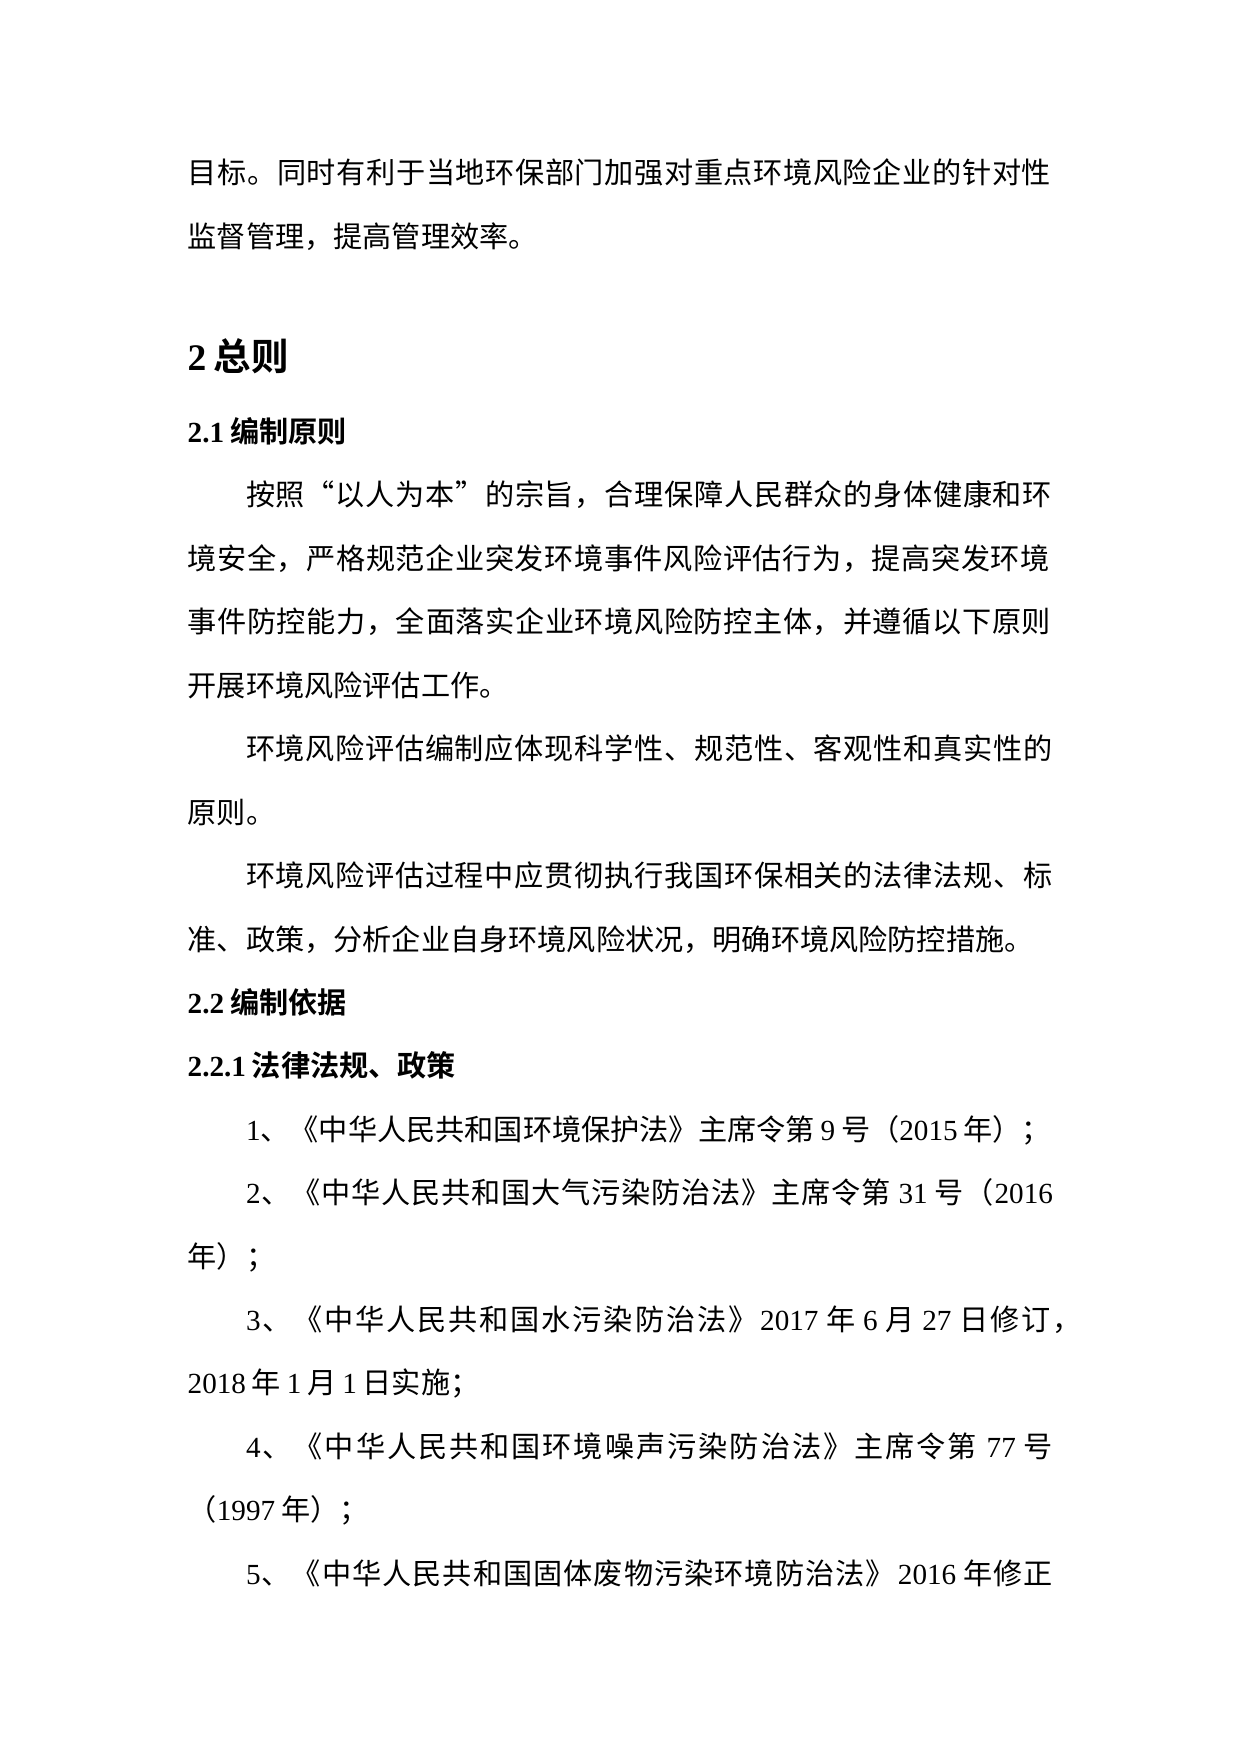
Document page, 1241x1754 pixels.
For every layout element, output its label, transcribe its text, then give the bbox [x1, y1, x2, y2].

subtitle 2.2编制依据 [187, 979, 1053, 1022]
text 4、《中华人民共和国环境噪声污染防治法》主席令第77号（1997年）； [187, 1423, 1053, 1529]
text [187, 1550, 1053, 1593]
text 环境风险评估过程中应贯彻执行我国环保相关的法律法规、标准、政策，分析企业自身环境风险状况，明确环境风险防控措施。 [187, 853, 1053, 958]
text 按照“以人为本”的宗旨，合理保障人民群众的身体健康和环境安全，严格规范企业突发环境事件风险评估行为，提高突发环境事件防控能力，全面落实企业环境风险防控主体，并遵循以下原则开展环境风险评估工作。 [187, 472, 1053, 704]
text 2、《中华人民共和国大气污染防治法》主席令第31号（2016年）； [187, 1170, 1053, 1276]
text 3、《中华人民共和国水污染防治法》2017年6月27日修订，2018年1月1日实施； [187, 1297, 1053, 1402]
text 1、《中华人民共和国环境保护法》主席令第9号（2015年）； [187, 1106, 1053, 1149]
subtitle 2.2.1法律法规、政策 [187, 1043, 1053, 1085]
subtitle 2.1编制原则 [187, 408, 1053, 451]
text 环境风险评估编制应体现科学性、规范性、客观性和真实性的原则。 [187, 726, 1053, 831]
subtitle 2总则 [187, 327, 1053, 381]
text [187, 150, 1053, 256]
